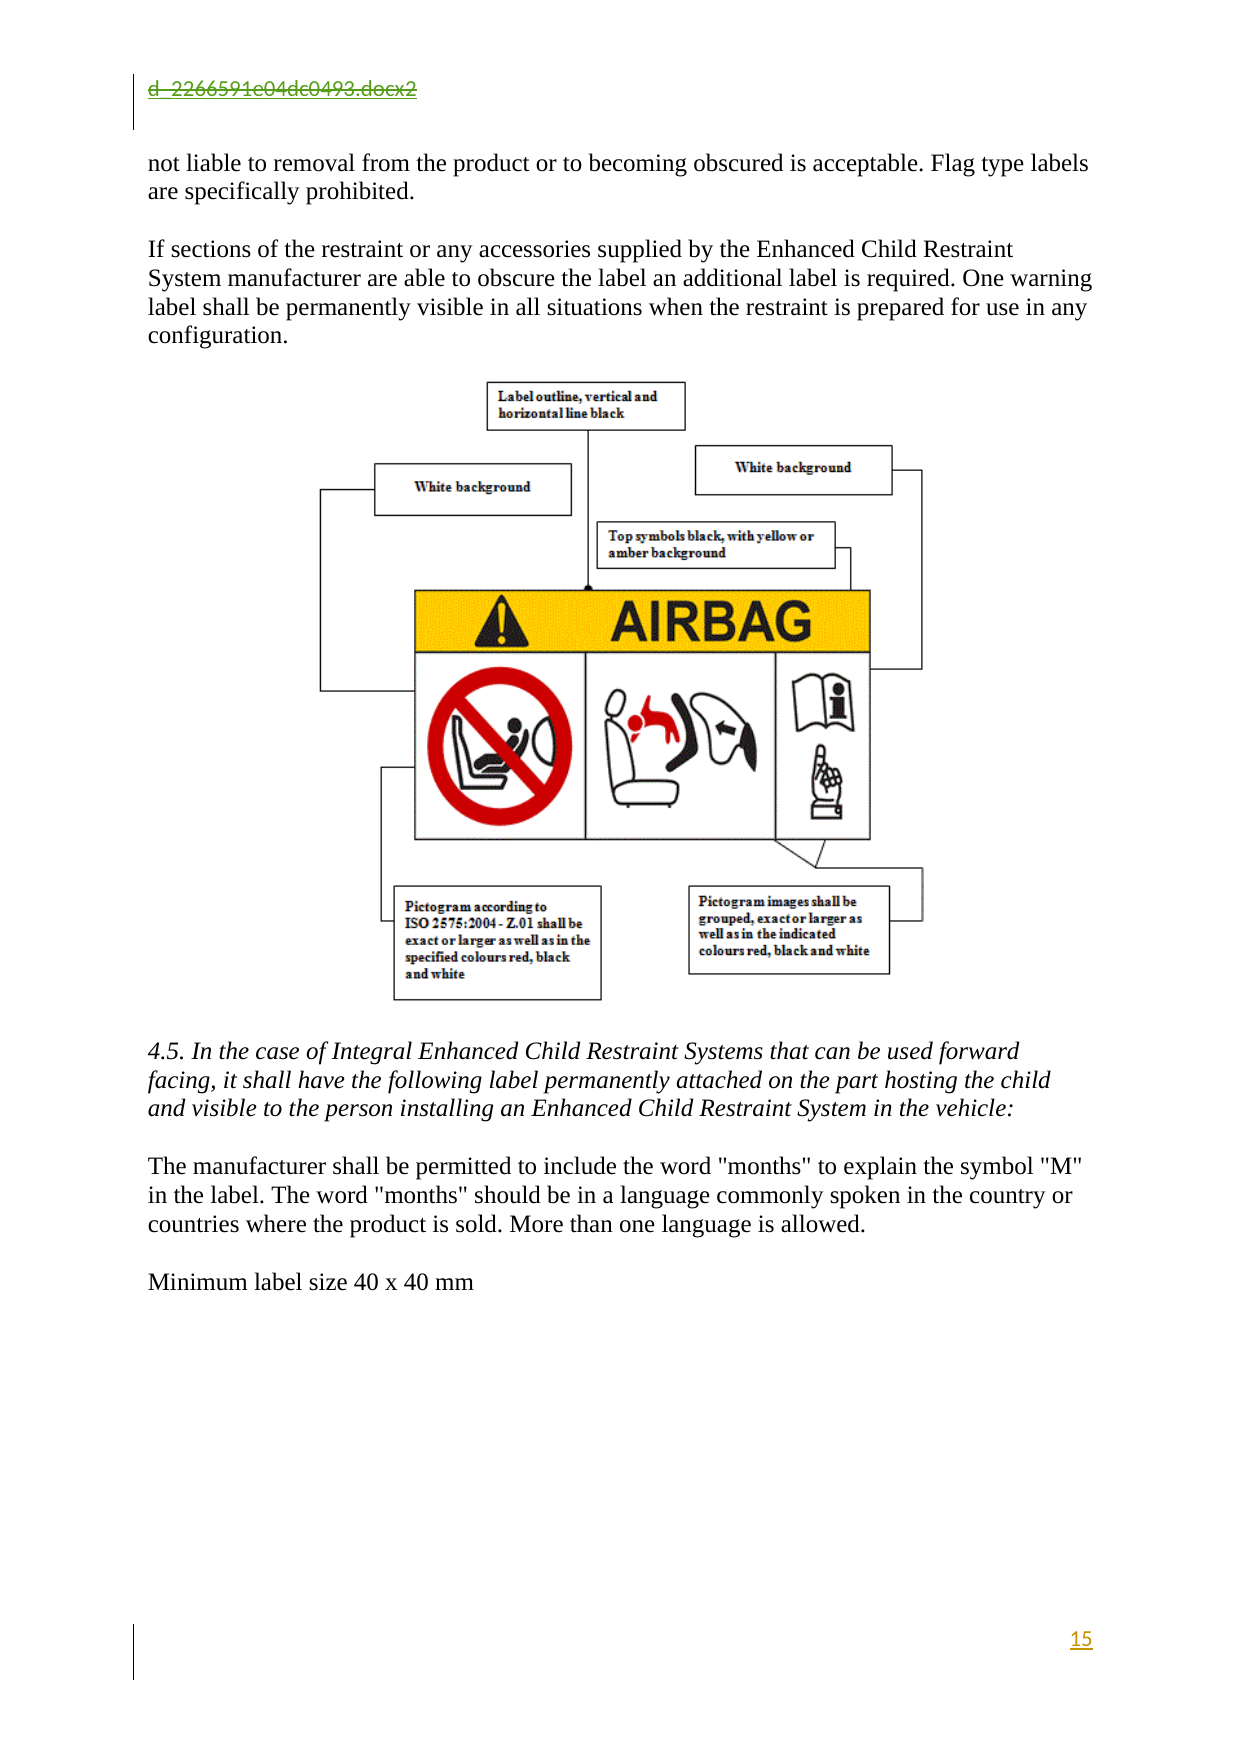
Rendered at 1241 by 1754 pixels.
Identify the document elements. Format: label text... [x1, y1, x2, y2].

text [148, 148, 1092, 205]
picture [307, 378, 933, 1007]
text Minimum label size 40 x 40 mm [148, 1267, 1092, 1296]
text 4.5. In the case of Integral Enhanced Child Restraint Systems that can be used forward facing, it shall have the following label permanently attached on the part hosting the child and visible to the person installing an Enhanced Child Restraint System in the vehicle: [148, 1036, 1092, 1122]
text The manufacturer shall be permitted to include the word "months" to explain the symbol "M" in the label. The word "months" should be in a language commonly spoken in the country or countries where the product is sold. More than one language is allowed. [148, 1151, 1092, 1238]
text If sections of the restraint or any accessories supplied by the Enhanced Child Restraint System manufacturer are able to obscure the label an additional label is required. One warning label shall be permanently visible in all situations when the restraint is prepared for use in any configuration. [148, 234, 1092, 349]
